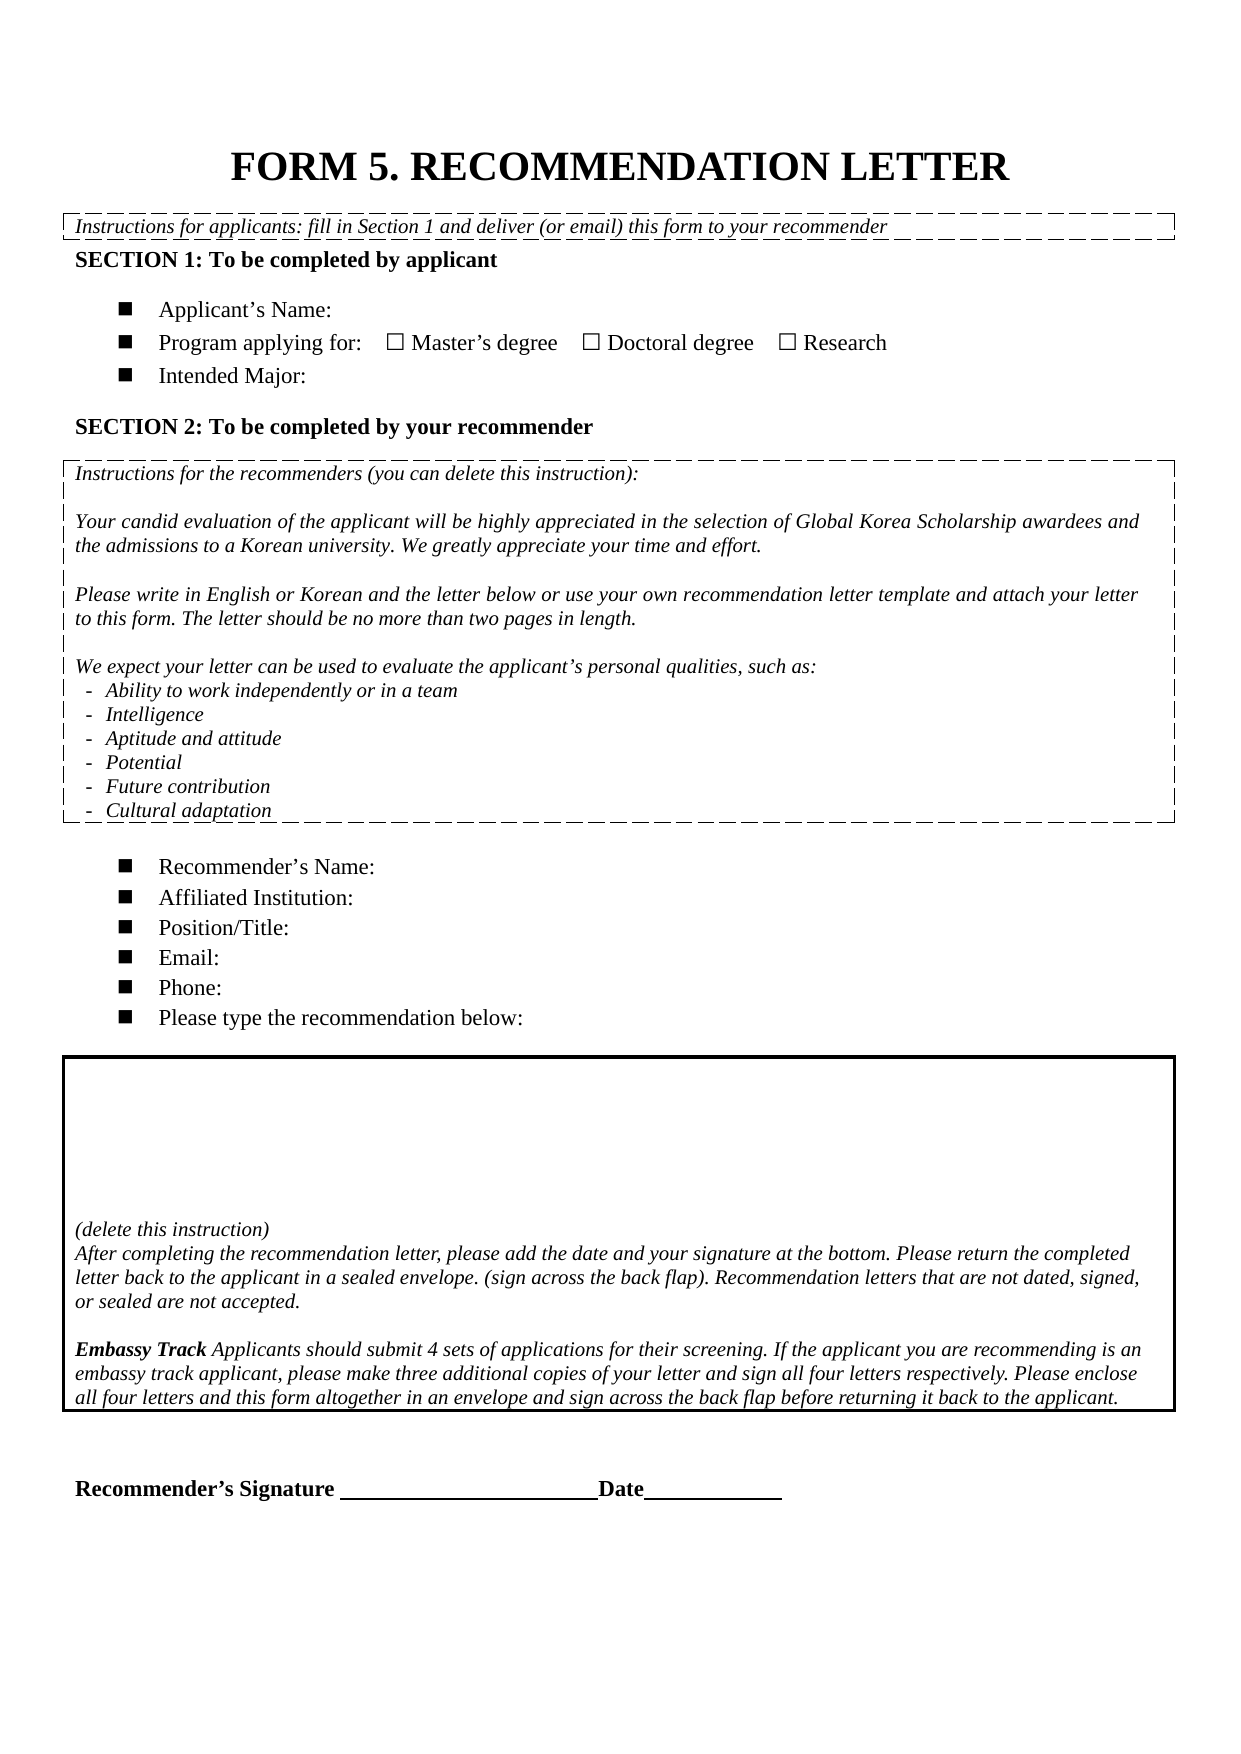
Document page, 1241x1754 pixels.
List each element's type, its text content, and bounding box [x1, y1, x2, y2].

text SECTION 1: To be completed by applicant [75, 239, 1165, 275]
list Program applying for: Master’s degree Doctoral degree Research [117, 326, 1142, 357]
list Recommender’s Name: [117, 853, 1142, 880]
table_header (delete this instruction) After completing the recommendation letter, please add the date and your signature at the bottom. Please return the completed letter back to the applicant in a sealed envelope. (sign across the back flap). Recommendation letters that are not dated, signed, or sealed are not accepted. Embassy Track Applicants should submit 4 sets of applications for their screening. If the applicant you are recommending is an embassy track applicant, please make three additional copies of your letter and sign all four letters respectively. Please enclose all four letters and this form altogether in an envelope and sign across the back flap before returning it back to the applicant. [65, 1059, 1173, 1409]
list Please type the recommendation below: [117, 1004, 1142, 1031]
list Intended Major: [117, 362, 1142, 388]
list Phone: [117, 974, 1142, 1001]
text SECTION 2: To be completed by your recommender [75, 413, 1165, 439]
list Affiliated Institution: [117, 883, 1142, 910]
text FORM 5. RECOMMENDATION LETTER [75, 141, 1165, 189]
table_header Instructions for applicants: fill in Section 1 and deliver (or email) this form to your recommender [64, 213, 1175, 238]
list Position/Title: [117, 914, 1142, 940]
table_header Instructions for the recommenders (you can delete this instruction): Your candid evaluation of the applicant will be highly appreciated in the selection of Global Korea Scholarship awardees and the admissions to a Korean university. We greatly appreciate your time and effort. Please write in English or Korean and the letter below or use your own recommendation letter template and attach your letter to this form. The letter should be no more than two pages in length. We expect your letter can be used to evaluate the applicant’s personal qualities, such as: Ability to work independently or in a team Intelligence Aptitude and attitude Potential Future contribution Cultural adaptation [64, 460, 1175, 822]
list Applicant’s Name: [117, 296, 1142, 322]
list Email: [117, 944, 1142, 970]
text Recommender’s Signature Date [75, 1468, 1165, 1504]
